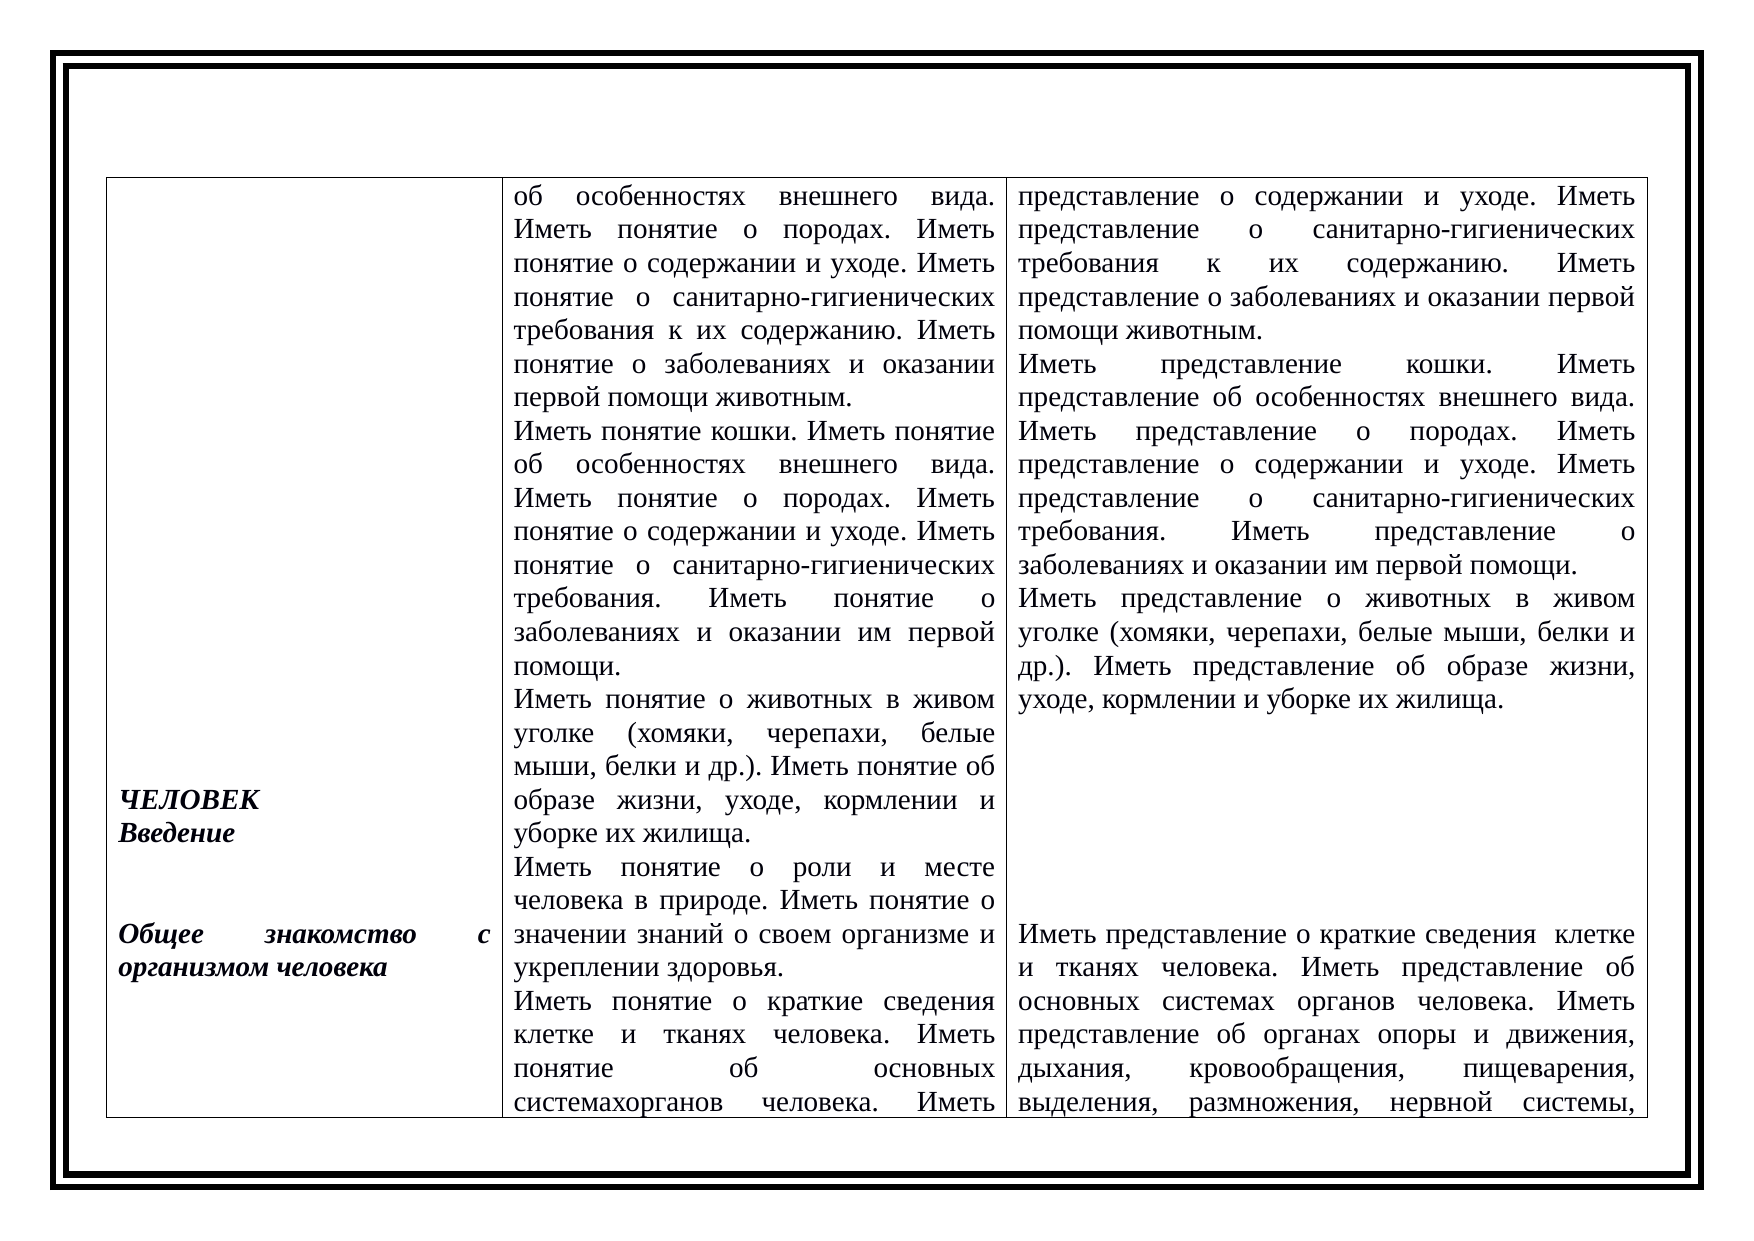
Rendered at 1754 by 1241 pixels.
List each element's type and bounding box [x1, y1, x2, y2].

table_cell [503, 178, 1006, 1117]
table_cell [107, 178, 502, 1117]
table_cell [1007, 178, 1647, 1117]
